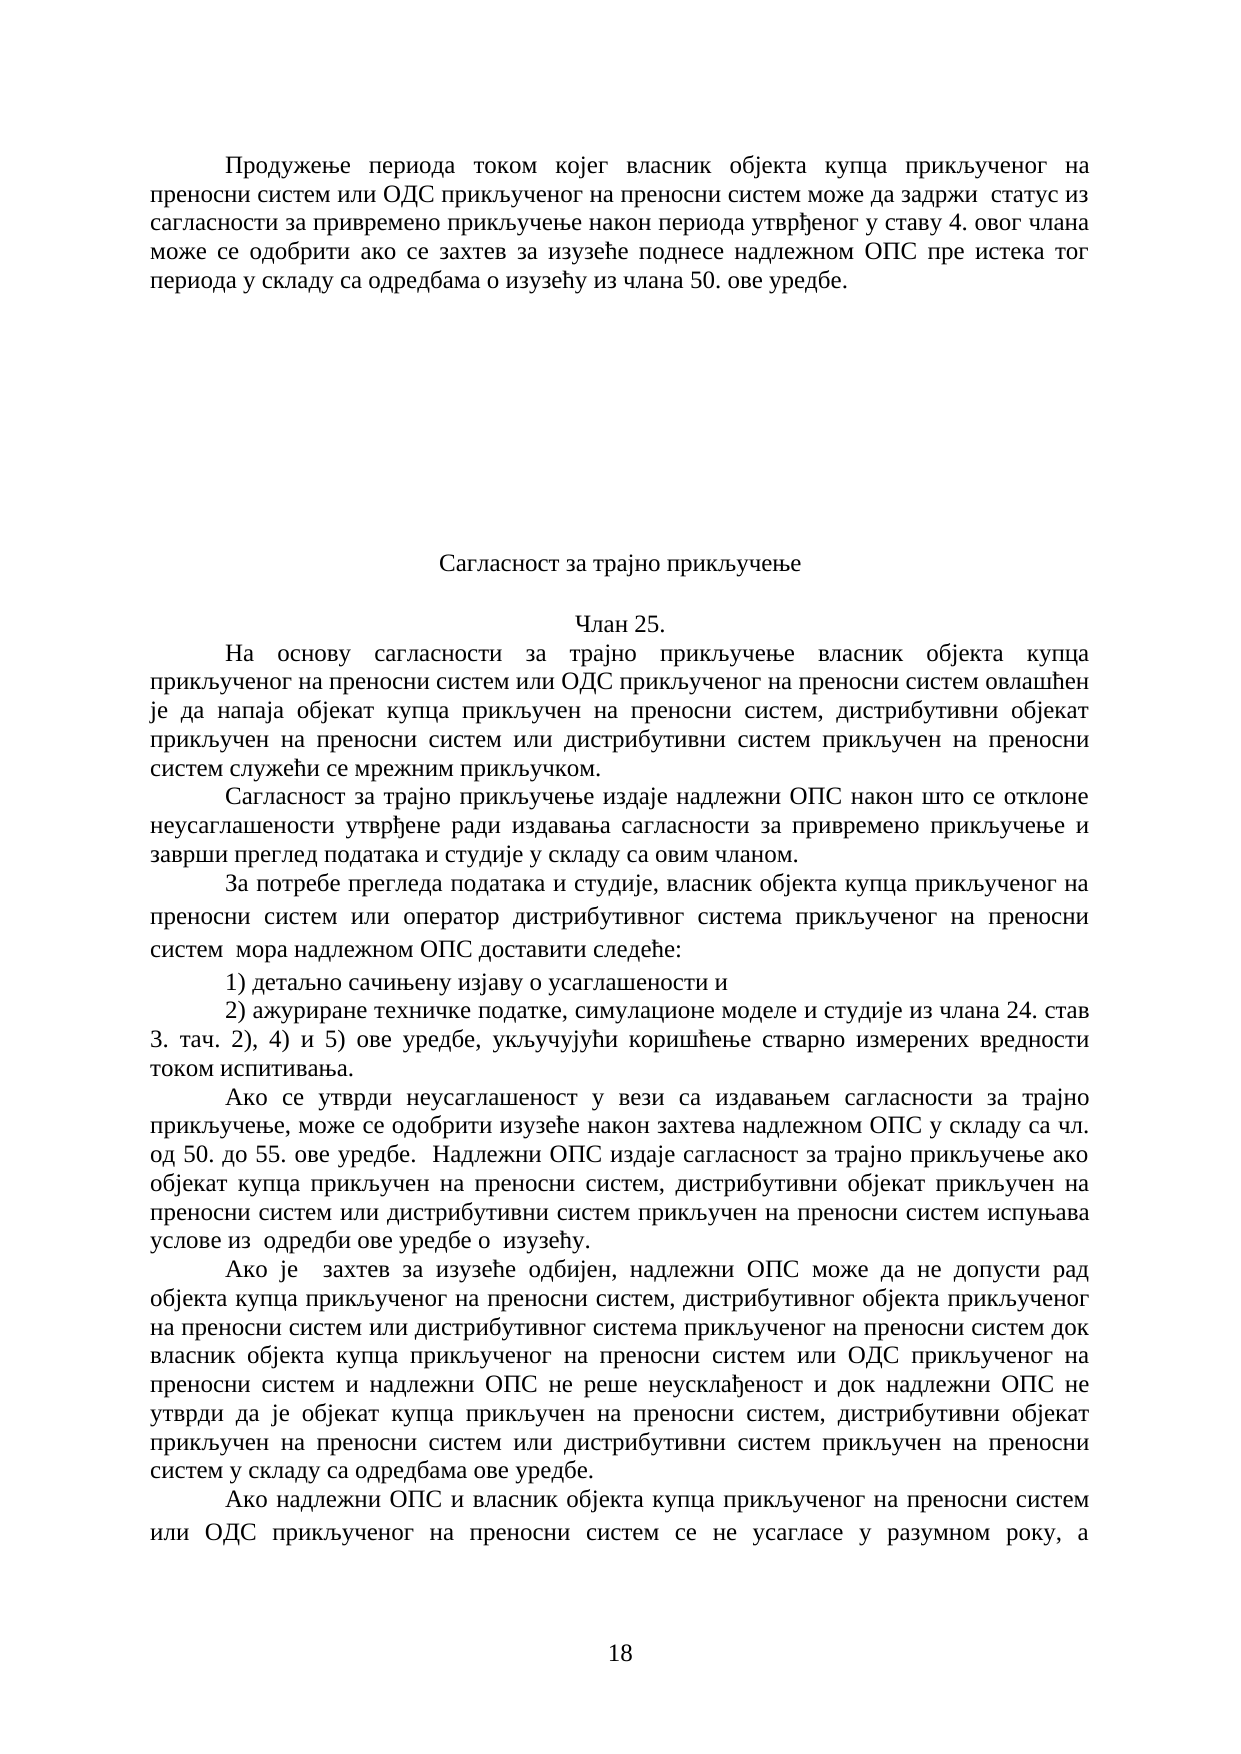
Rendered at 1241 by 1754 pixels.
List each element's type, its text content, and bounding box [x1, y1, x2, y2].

text Члан 25. [150, 609, 1090, 638]
text 1) детаљно сачињену изјаву о усаглашености и [150, 967, 1090, 996]
text Продужење периода током којег власник објекта купца прикљученог на преносни систем или ОДС прикљученог на преносни систем може да задржи статус из сагласности за привремено прикључење након периода утврђеног у ставу 4. овог члана може се одобрити ако се захтев за изузеће поднесе надлежном ОПС пре истека тог периода у складу са одредбама о изузећу из члана 50. ове уредбе. [150, 150, 1090, 294]
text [150, 1484, 1090, 1546]
text Сагласност за трајно прикључење [150, 548, 1090, 577]
text Ако је захтев за изузеће одбијен, надлежни ОПС може да не допусти рад објекта купца прикљученог на преносни систем, дистрибутивног објекта прикљученог на преносни систем или дистрибутивног система прикљученог на преносни систем док власник објекта купца прикљученог на преносни систем или ОДС прикљученог на преносни систем и надлежни ОПС не реше неусклађеност и док надлежни ОПС не утврди да је објекат купца прикључен на преносни систем, дистрибутивни објекат прикључен на преносни систем или дистрибутивни систем прикључен на преносни систем у складу са одредбама ове уредбе. [150, 1254, 1090, 1484]
text Ако се утврди неусаглашеност у вези са издавањем сагласности за трајно прикључење, може се одобрити изузеће након захтева надлежном ОПС у складу са чл. од 50. до 55. ове уредбе. Надлежни ОПС издаје сагласност за трајно прикључење ако објекат купца прикључен на преносни систем, дистрибутивни објекат прикључен на преносни систем или дистрибутивни систем прикључен на преносни систем испуњава услове из одредби ове уредбе о изузећу. [150, 1082, 1090, 1254]
list На основу сагласности за трајно прикључење власник објекта купца прикљученог на преносни систем или ОДС прикљученог на преносни систем овлашћен је да напаја објекат купца прикључен на преносни систем, дистрибутивни објекат прикључен на преносни систем или дистрибутивни систем прикључен на преносни систем служећи се мрежним прикључком. [150, 638, 1090, 781]
text 2) ажуриране техничке податке, симулационе моделе и студије из члана 24. став 3. тач. 2), 4) и 5) ове уредбе, укључујући коришћење стварно измерених вредности током испитивања. [150, 996, 1090, 1082]
text За потребе прегледа података и студије, власник објекта купца прикљученог на преносни систем или оператор дистрибутивног система прикљученог на преносни систем мора надлежном ОПС доставити следеће: [150, 868, 1090, 962]
list Сагласност за трајно прикључење издаје надлежни ОПС након што се отклоне неусаглашености утврђене ради издавања сагласности за привремено прикључење и заврши преглед података и студије у складу са овим чланом. [150, 781, 1090, 868]
